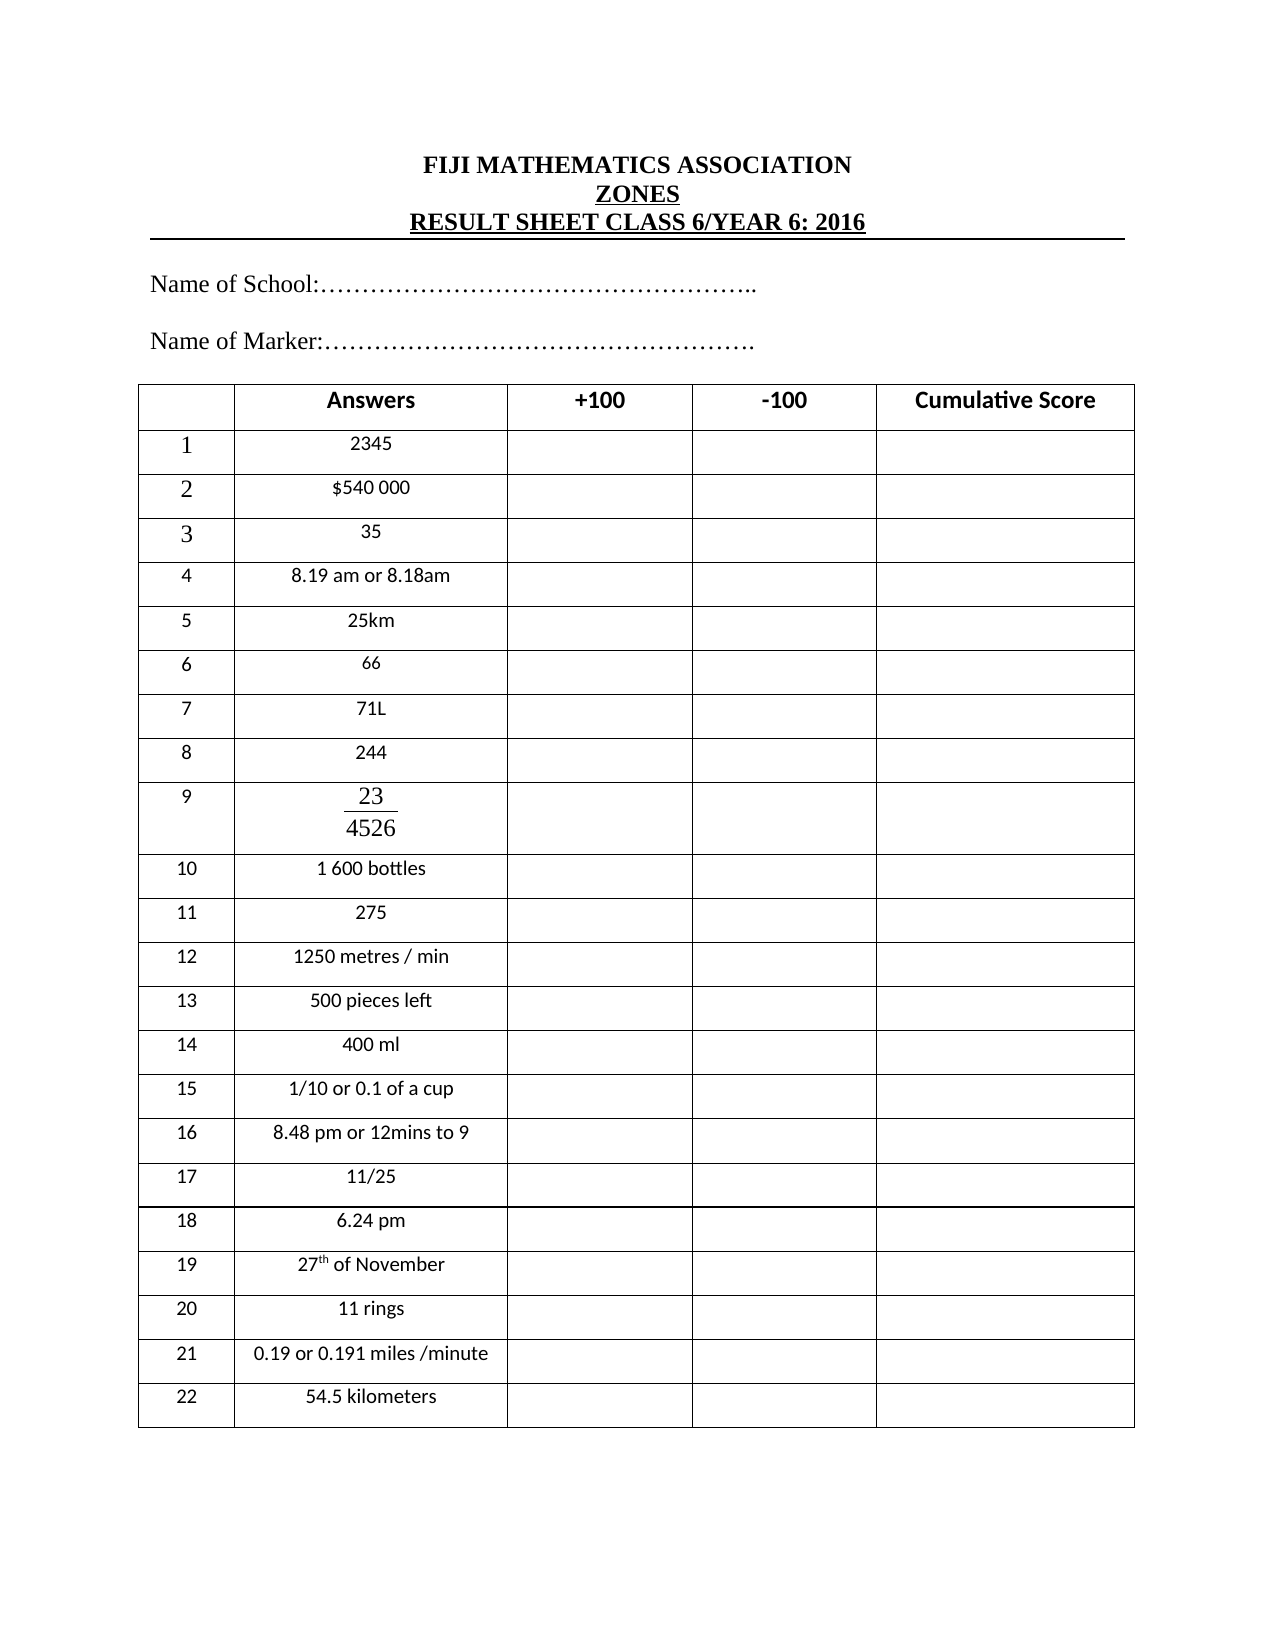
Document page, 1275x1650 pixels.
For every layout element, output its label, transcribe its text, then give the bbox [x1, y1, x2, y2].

table_cell 19 [139, 1252, 234, 1294]
table_cell [877, 1031, 1134, 1074]
table_cell 9 [139, 783, 234, 854]
table_cell [877, 943, 1134, 986]
table_cell 0.19 or 0.191 miles /minute [235, 1340, 507, 1383]
table_cell [508, 1031, 692, 1074]
table_cell 13 [139, 987, 234, 1030]
table_cell 2 [139, 475, 234, 518]
table_cell [508, 899, 692, 942]
table_cell [508, 651, 692, 694]
table_cell 10 [139, 855, 234, 898]
table_cell [508, 1075, 692, 1118]
table_cell 500 pieces left [235, 987, 507, 1030]
table_cell [877, 1252, 1134, 1294]
table_cell [508, 1164, 692, 1206]
table_cell [693, 739, 876, 782]
table_cell 11 [139, 899, 234, 942]
table_cell 275 [235, 899, 507, 942]
table_cell 11/25 [235, 1164, 507, 1206]
table_cell 1 [139, 431, 234, 473]
table_cell [508, 987, 692, 1030]
table_cell 14 [139, 1031, 234, 1074]
table_cell [693, 519, 876, 562]
table_cell [508, 431, 692, 473]
table_cell 8.48 pm or 12mins to 9 [235, 1119, 507, 1162]
table_cell [693, 431, 876, 473]
table_cell 17 [139, 1164, 234, 1206]
table_cell [508, 1384, 692, 1427]
table_cell [508, 1252, 692, 1294]
table_cell [693, 899, 876, 942]
table_cell 27th of November [235, 1252, 507, 1294]
table_cell [877, 855, 1134, 898]
table_cell [508, 1208, 692, 1251]
table_cell 3 [139, 519, 234, 562]
table_cell 71L [235, 695, 507, 738]
table_cell [693, 651, 876, 694]
table_cell [877, 607, 1134, 650]
table_cell [508, 475, 692, 518]
table_cell [877, 1119, 1134, 1162]
table_cell [877, 1340, 1134, 1383]
table_cell 1/10 or 0.1 of a cup [235, 1075, 507, 1118]
table_cell [877, 651, 1134, 694]
table_cell [693, 1164, 876, 1206]
table_cell [235, 783, 507, 854]
table_header Cumulative Score [877, 385, 1134, 429]
table_cell [877, 739, 1134, 782]
table_cell [693, 1075, 876, 1118]
table_cell [508, 943, 692, 986]
table_header [139, 385, 234, 429]
table_cell 22 [139, 1384, 234, 1427]
table_cell 21 [139, 1340, 234, 1383]
table_cell 25km [235, 607, 507, 650]
table_cell [508, 1119, 692, 1162]
table_cell 1250 metres / min [235, 943, 507, 986]
table_cell [693, 607, 876, 650]
table_cell [693, 1031, 876, 1074]
text Name of Marker:……………………………………………. [150, 326, 1125, 355]
table_cell 6.24 pm [235, 1208, 507, 1251]
table_cell [877, 563, 1134, 606]
table_cell 1 600 bottles [235, 855, 507, 898]
table_cell [508, 607, 692, 650]
table_cell [693, 475, 876, 518]
table_cell 15 [139, 1075, 234, 1118]
table_cell [877, 431, 1134, 473]
table_cell [693, 1340, 876, 1383]
table_cell [508, 855, 692, 898]
table_cell [693, 695, 876, 738]
table_cell [693, 1296, 876, 1339]
table_cell [693, 1119, 876, 1162]
table_header -100 [693, 385, 876, 429]
table_cell [693, 855, 876, 898]
table_cell 8 [139, 739, 234, 782]
table_cell 400 ml [235, 1031, 507, 1074]
table_cell [877, 1208, 1134, 1251]
table_cell [877, 899, 1134, 942]
table_cell 18 [139, 1208, 234, 1251]
table_cell [693, 943, 876, 986]
table_cell [508, 519, 692, 562]
table_cell [877, 695, 1134, 738]
table_cell 20 [139, 1296, 234, 1339]
table_cell 8.19 am or 8.18am [235, 563, 507, 606]
table_cell 16 [139, 1119, 234, 1162]
table_header Answers [235, 385, 507, 429]
table_cell [508, 695, 692, 738]
table_cell [693, 783, 876, 854]
table_cell 66 [235, 651, 507, 694]
table_cell [877, 1384, 1134, 1427]
table_cell [693, 563, 876, 606]
subtitle RESULT SHEET CLASS 6/YEAR 6: 2016 [150, 207, 1125, 238]
table_cell [877, 783, 1134, 854]
table_cell 54.5 kilometers [235, 1384, 507, 1427]
table_cell [508, 739, 692, 782]
text ZONES [150, 179, 1125, 207]
table_cell 7 [139, 695, 234, 738]
table_cell [693, 1384, 876, 1427]
table_cell 4 [139, 563, 234, 606]
table_header +100 [508, 385, 692, 429]
table_cell [508, 1340, 692, 1383]
table_cell 244 [235, 739, 507, 782]
table_cell [877, 987, 1134, 1030]
table_cell [877, 475, 1134, 518]
table_cell [693, 1252, 876, 1294]
table_cell [508, 783, 692, 854]
table_cell 2345 [235, 431, 507, 473]
table_cell 5 [139, 607, 234, 650]
table_cell 35 [235, 519, 507, 562]
table_cell 11 rings [235, 1296, 507, 1339]
text Name of School:…………………………………………….. [150, 269, 1125, 297]
title MATHEMATICS ASSOCIATION [150, 150, 1125, 179]
table_cell 12 [139, 943, 234, 986]
table_cell [508, 563, 692, 606]
table_cell [877, 519, 1134, 562]
table_cell [693, 1208, 876, 1251]
table_cell $540 000 [235, 475, 507, 518]
table_cell [877, 1296, 1134, 1339]
table_cell [877, 1075, 1134, 1118]
table_cell [877, 1164, 1134, 1206]
table_cell 6 [139, 651, 234, 694]
table_cell [693, 987, 876, 1030]
table_cell [508, 1296, 692, 1339]
